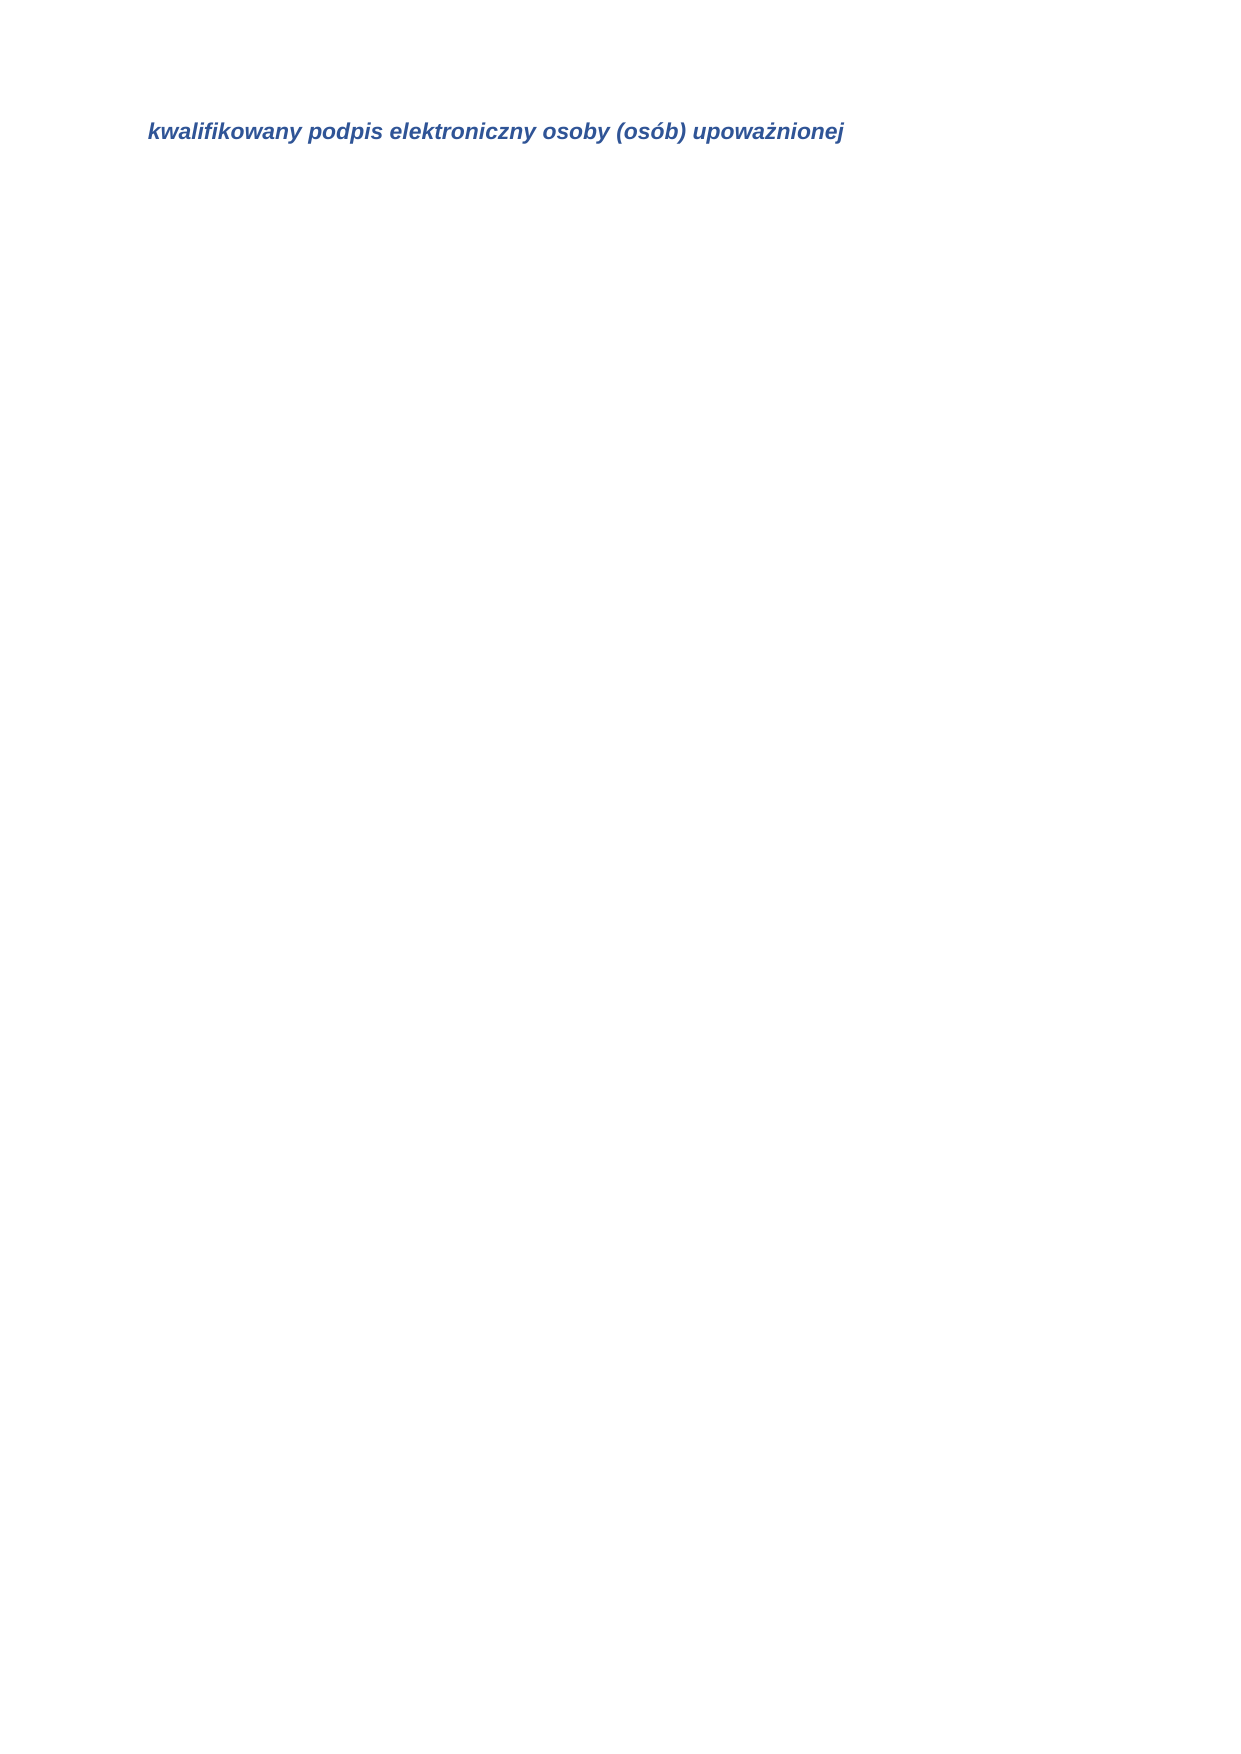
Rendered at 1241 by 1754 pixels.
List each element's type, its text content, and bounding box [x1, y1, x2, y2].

text kwalifikowany podpis elektroniczny osoby (osób) upoważnionej [148, 118, 1092, 144]
